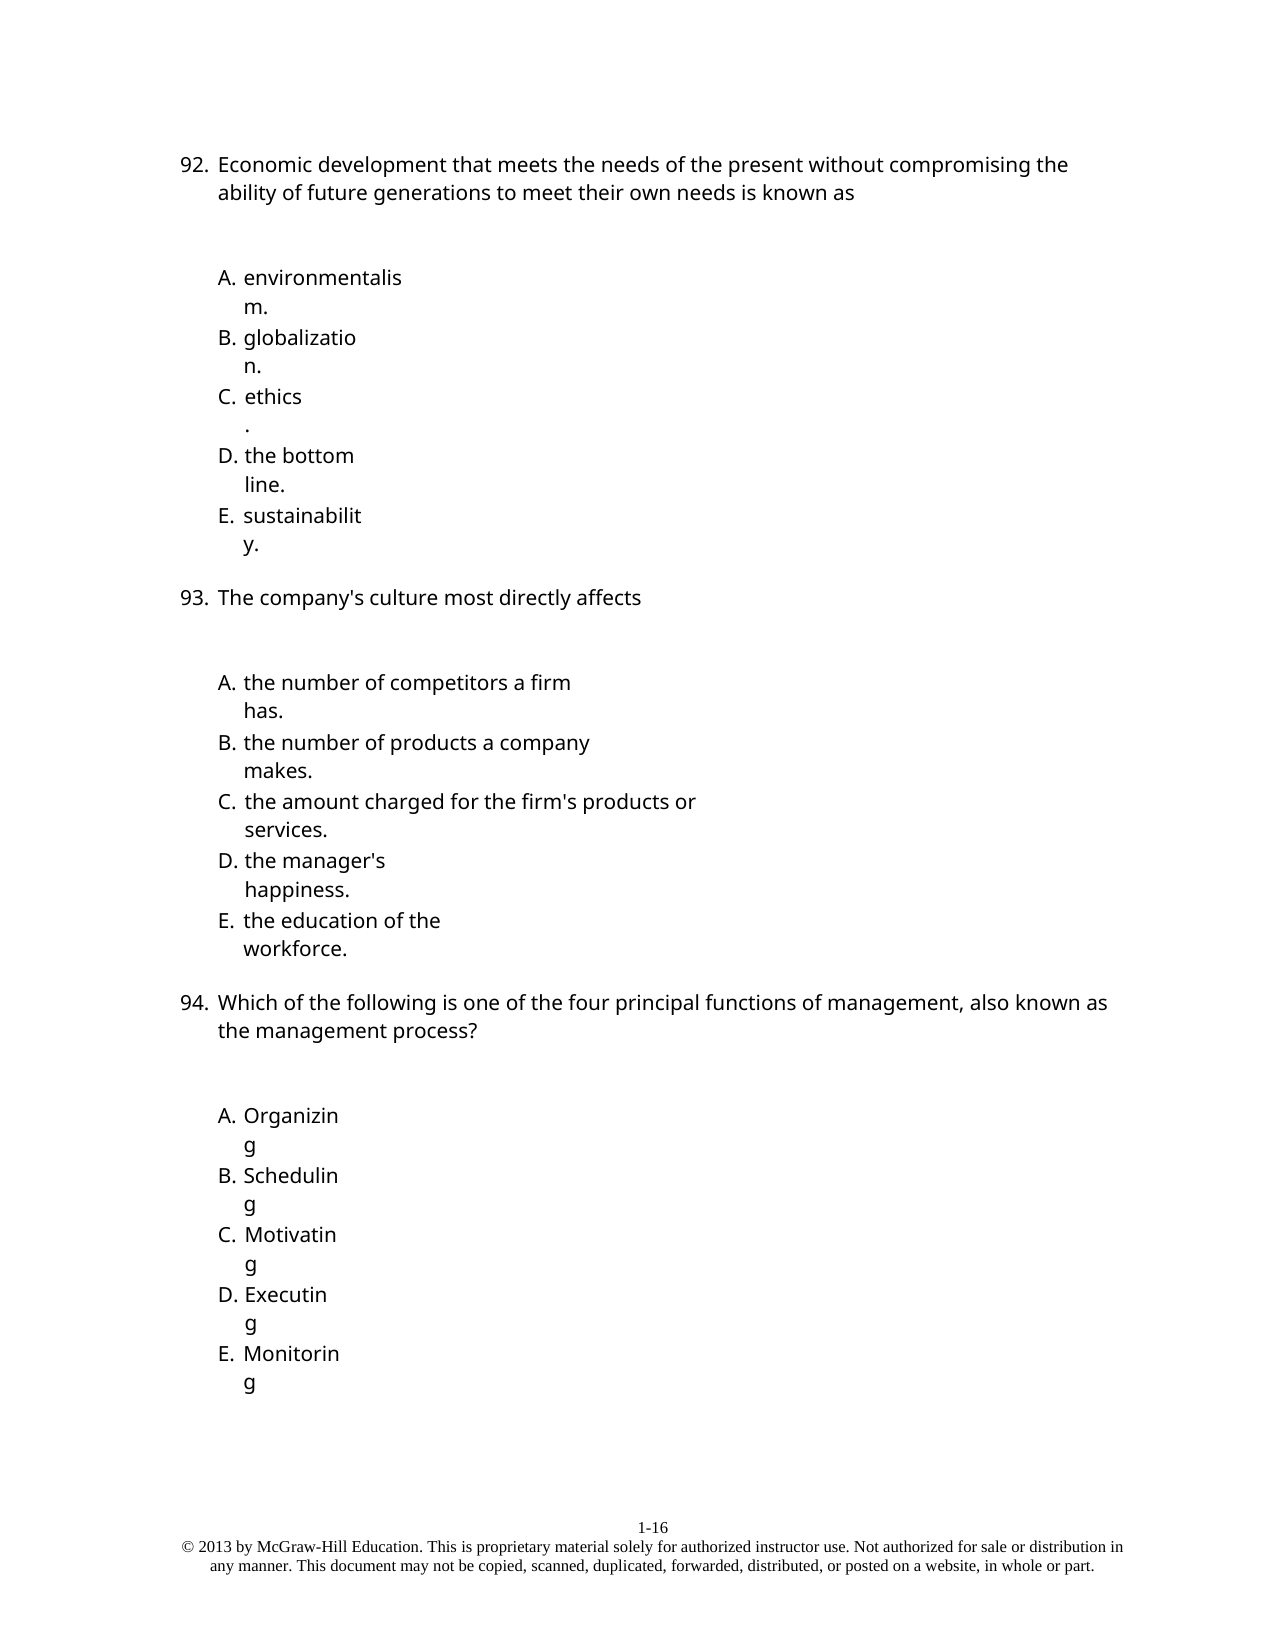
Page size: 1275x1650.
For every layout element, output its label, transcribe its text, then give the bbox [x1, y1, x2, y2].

table_header Economic development that meets the needs of the present without compromising the ability of future generations to meet their own needs is known as [218, 150, 1125, 558]
table_header 93. [180, 583, 218, 963]
table_header 94. [180, 988, 218, 1396]
table_header 92. [180, 150, 218, 558]
table_header Which of the following is one of the four principal functions of management, also known as the management process? [218, 988, 1125, 1396]
table_header The company's culture most directly affects [218, 583, 1125, 963]
